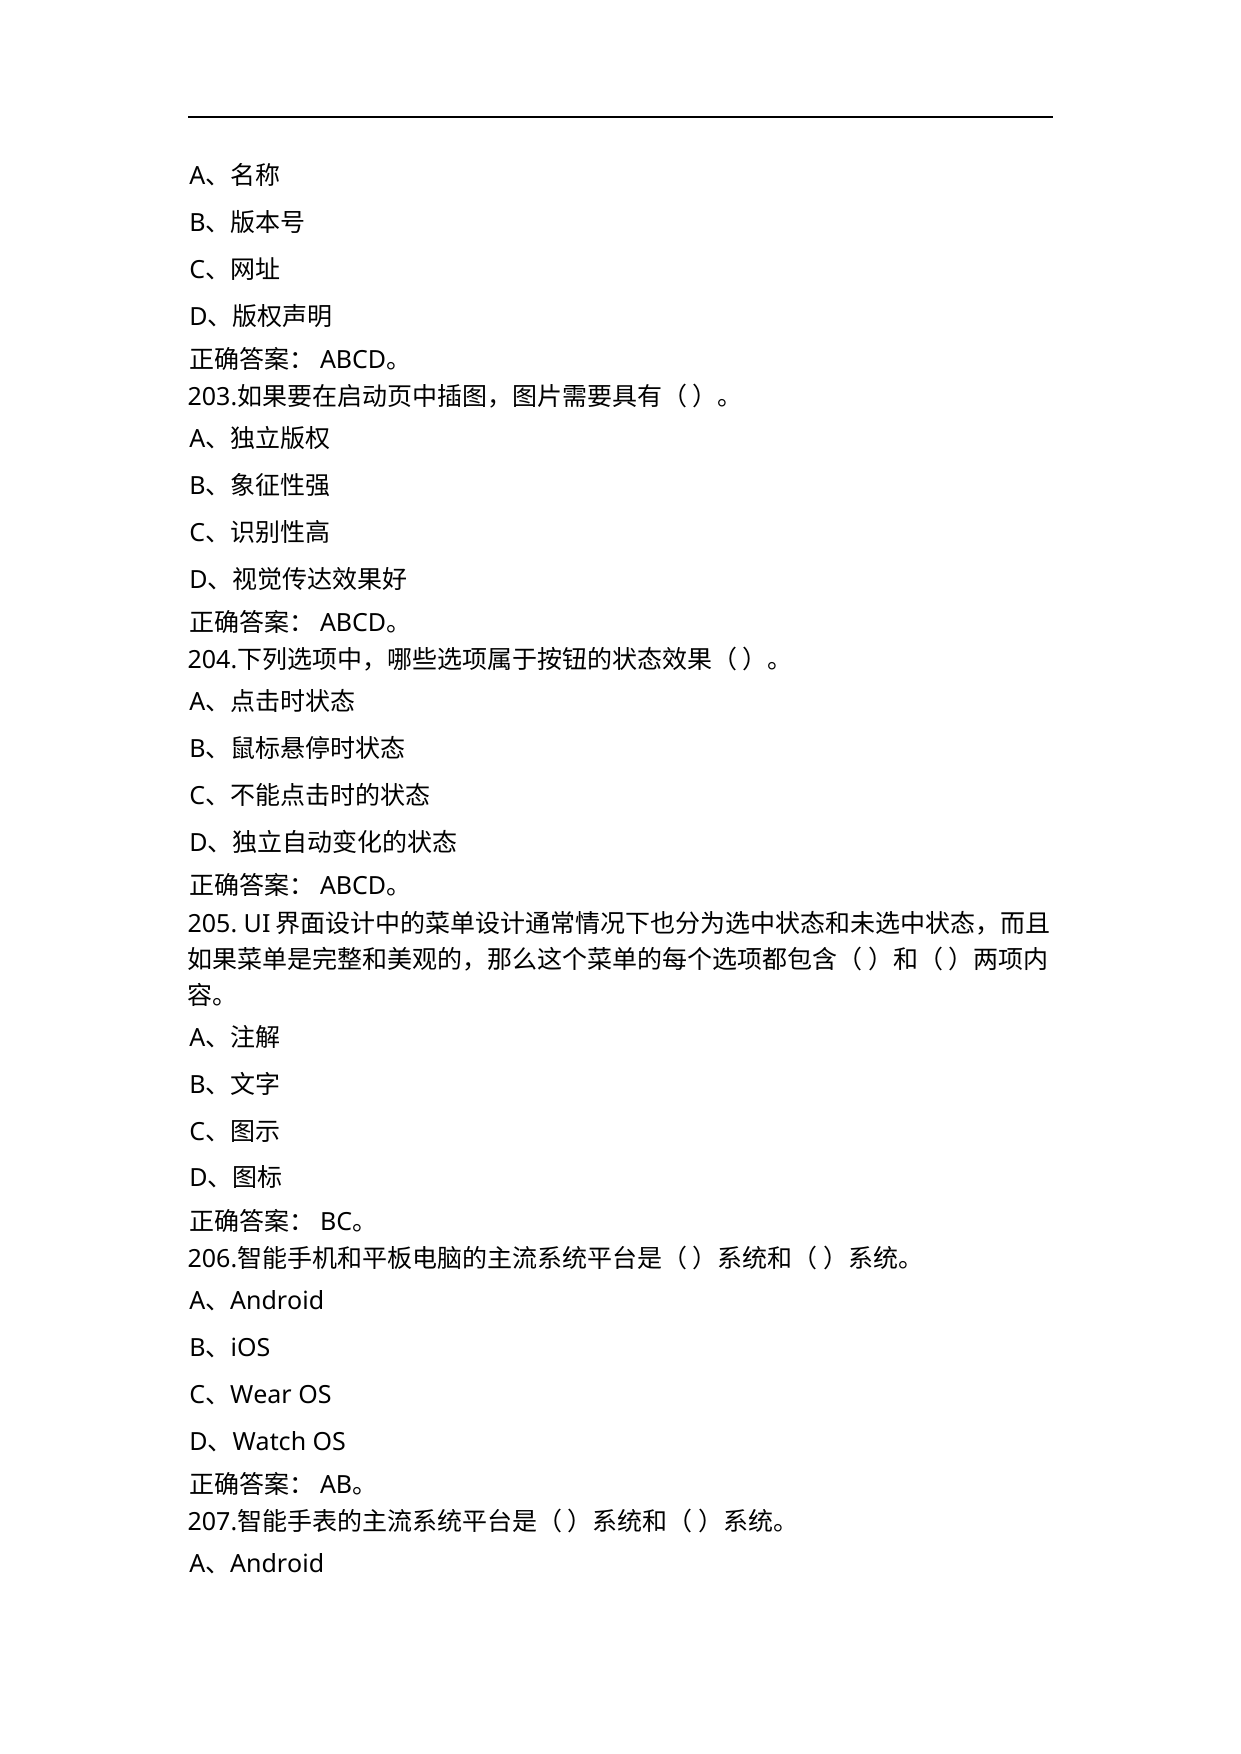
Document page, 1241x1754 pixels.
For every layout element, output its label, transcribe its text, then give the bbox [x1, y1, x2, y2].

table_cell C、不能点击时的状态 [188, 770, 1053, 817]
table_header A、名称 [188, 150, 1053, 197]
table_cell 正确答案： AB。 [188, 1463, 1053, 1502]
table_cell B、文字 [188, 1059, 1053, 1106]
table_cell 正确答案： BC。 [188, 1199, 1053, 1239]
table_cell D、独立自动变化的状态 [188, 817, 1053, 864]
table_cell B、iOS [188, 1322, 1053, 1369]
table_cell C、识别性高 [188, 507, 1053, 554]
table_cell D、视觉传达效果好 [188, 554, 1053, 601]
table_cell 正确答案： ABCD。 [188, 864, 1053, 903]
table_cell C、网址 [188, 244, 1053, 291]
table_cell C、图示 [188, 1106, 1053, 1152]
table_cell 正确答案： ABCD。 [188, 338, 1053, 377]
table_cell C、Wear OS [188, 1369, 1053, 1416]
text 206.智能手机和平板电脑的主流系统平台是（ ）系统和（ ）系统。 [187, 1239, 1053, 1275]
table_cell B、版本号 [188, 197, 1053, 244]
text 205. UI界面设计中的菜单设计通常情况下也分为选中状态和未选中状态，而且如果菜单是完整和美观的，那么这个菜单的每个选项都包含（ ）和（ ）两项内容。 [187, 903, 1053, 1012]
text 207.智能手表的主流系统平台是（ ）系统和（ ）系统。 [187, 1502, 1053, 1538]
table_cell B、象征性强 [188, 460, 1053, 507]
text 204.下列选项中，哪些选项属于按钮的状态效果（ ）。 [187, 640, 1053, 676]
table_cell B、鼠标悬停时状态 [188, 723, 1053, 770]
table_header A、Android [188, 1275, 1053, 1322]
table_cell D、版权声明 [188, 291, 1053, 337]
table_cell 正确答案： ABCD。 [188, 601, 1053, 640]
table_header A、Android [188, 1538, 1053, 1585]
text 203.如果要在启动页中插图，图片需要具有（ ）。 [187, 377, 1053, 413]
table_header A、独立版权 [188, 413, 1053, 460]
table_header A、注解 [188, 1012, 1053, 1059]
table_header A、点击时状态 [188, 676, 1053, 723]
table_cell D、Watch OS [188, 1416, 1053, 1462]
table_cell D、图标 [188, 1153, 1053, 1199]
